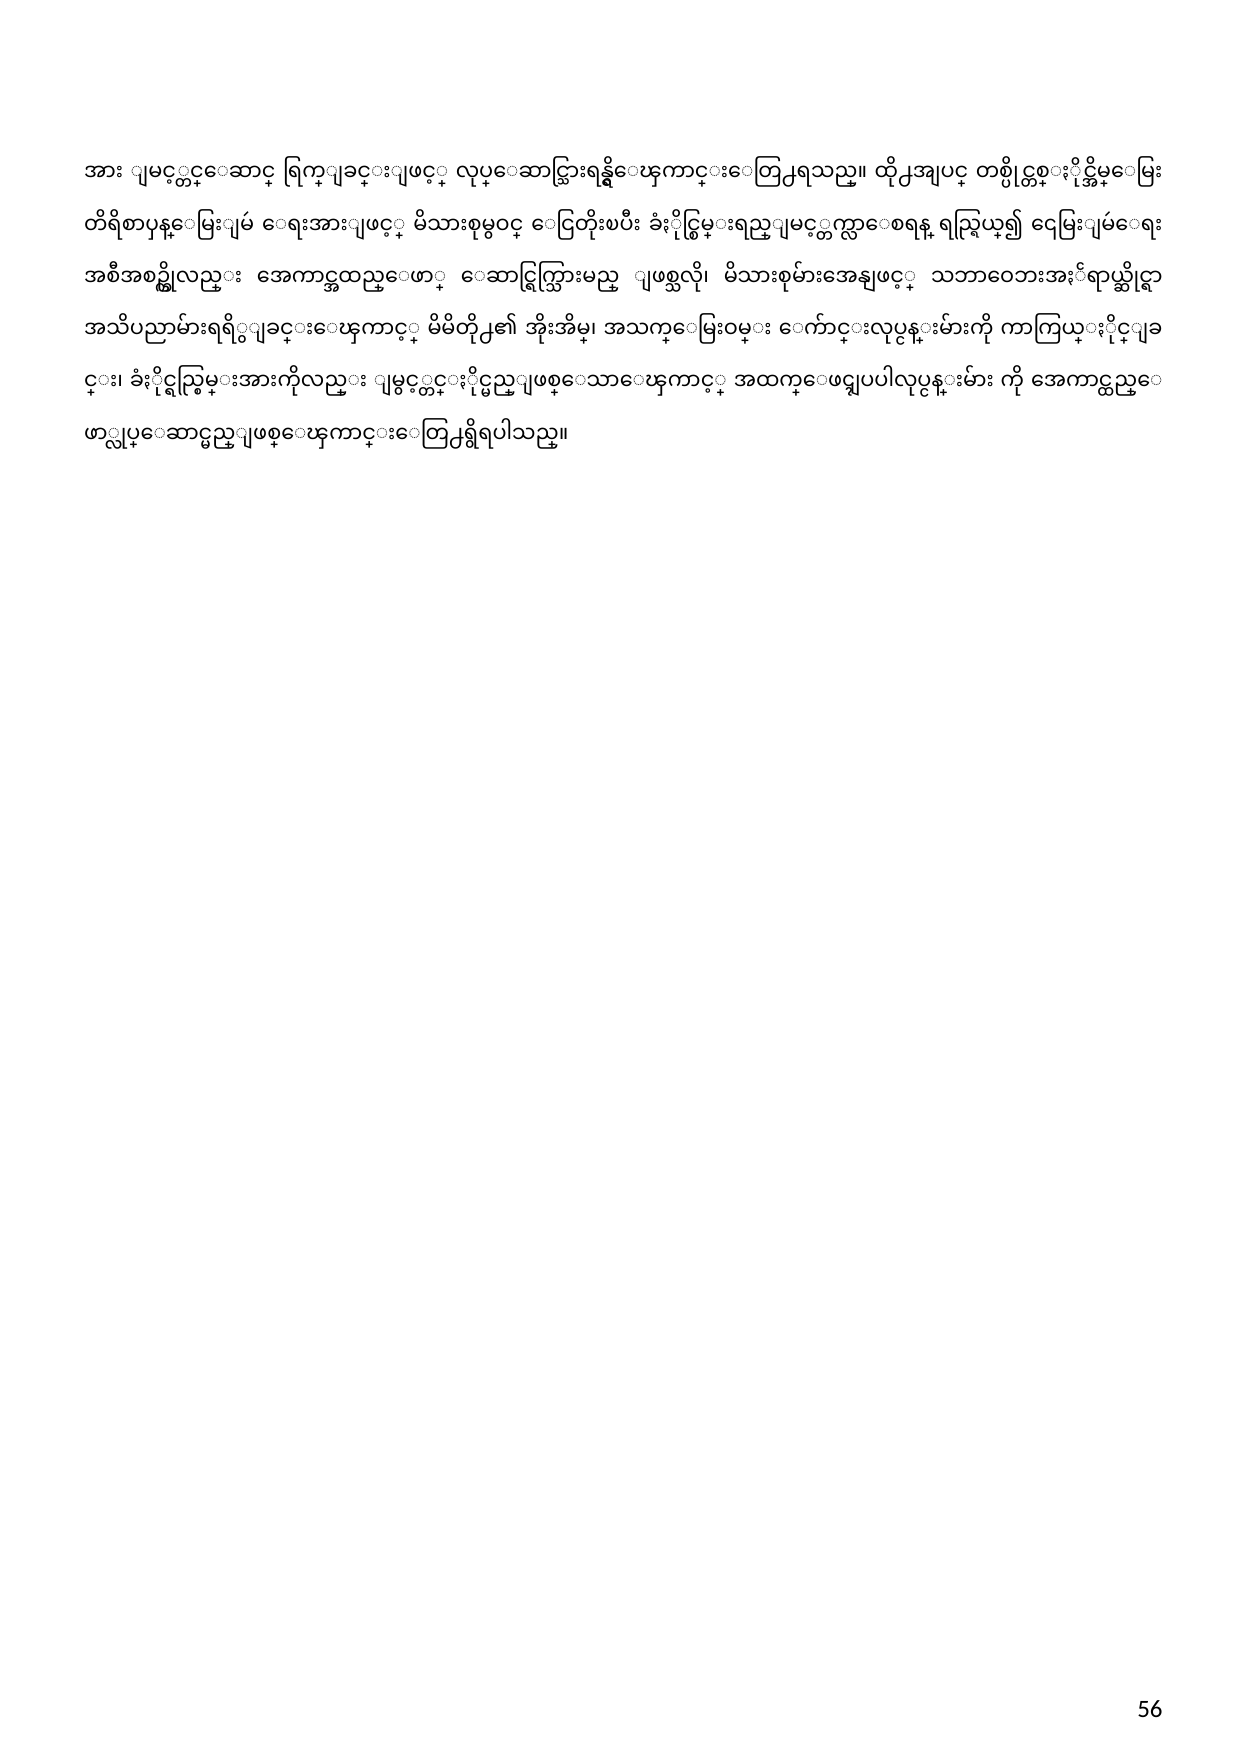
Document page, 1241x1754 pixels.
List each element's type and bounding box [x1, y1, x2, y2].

text [84, 150, 1162, 457]
